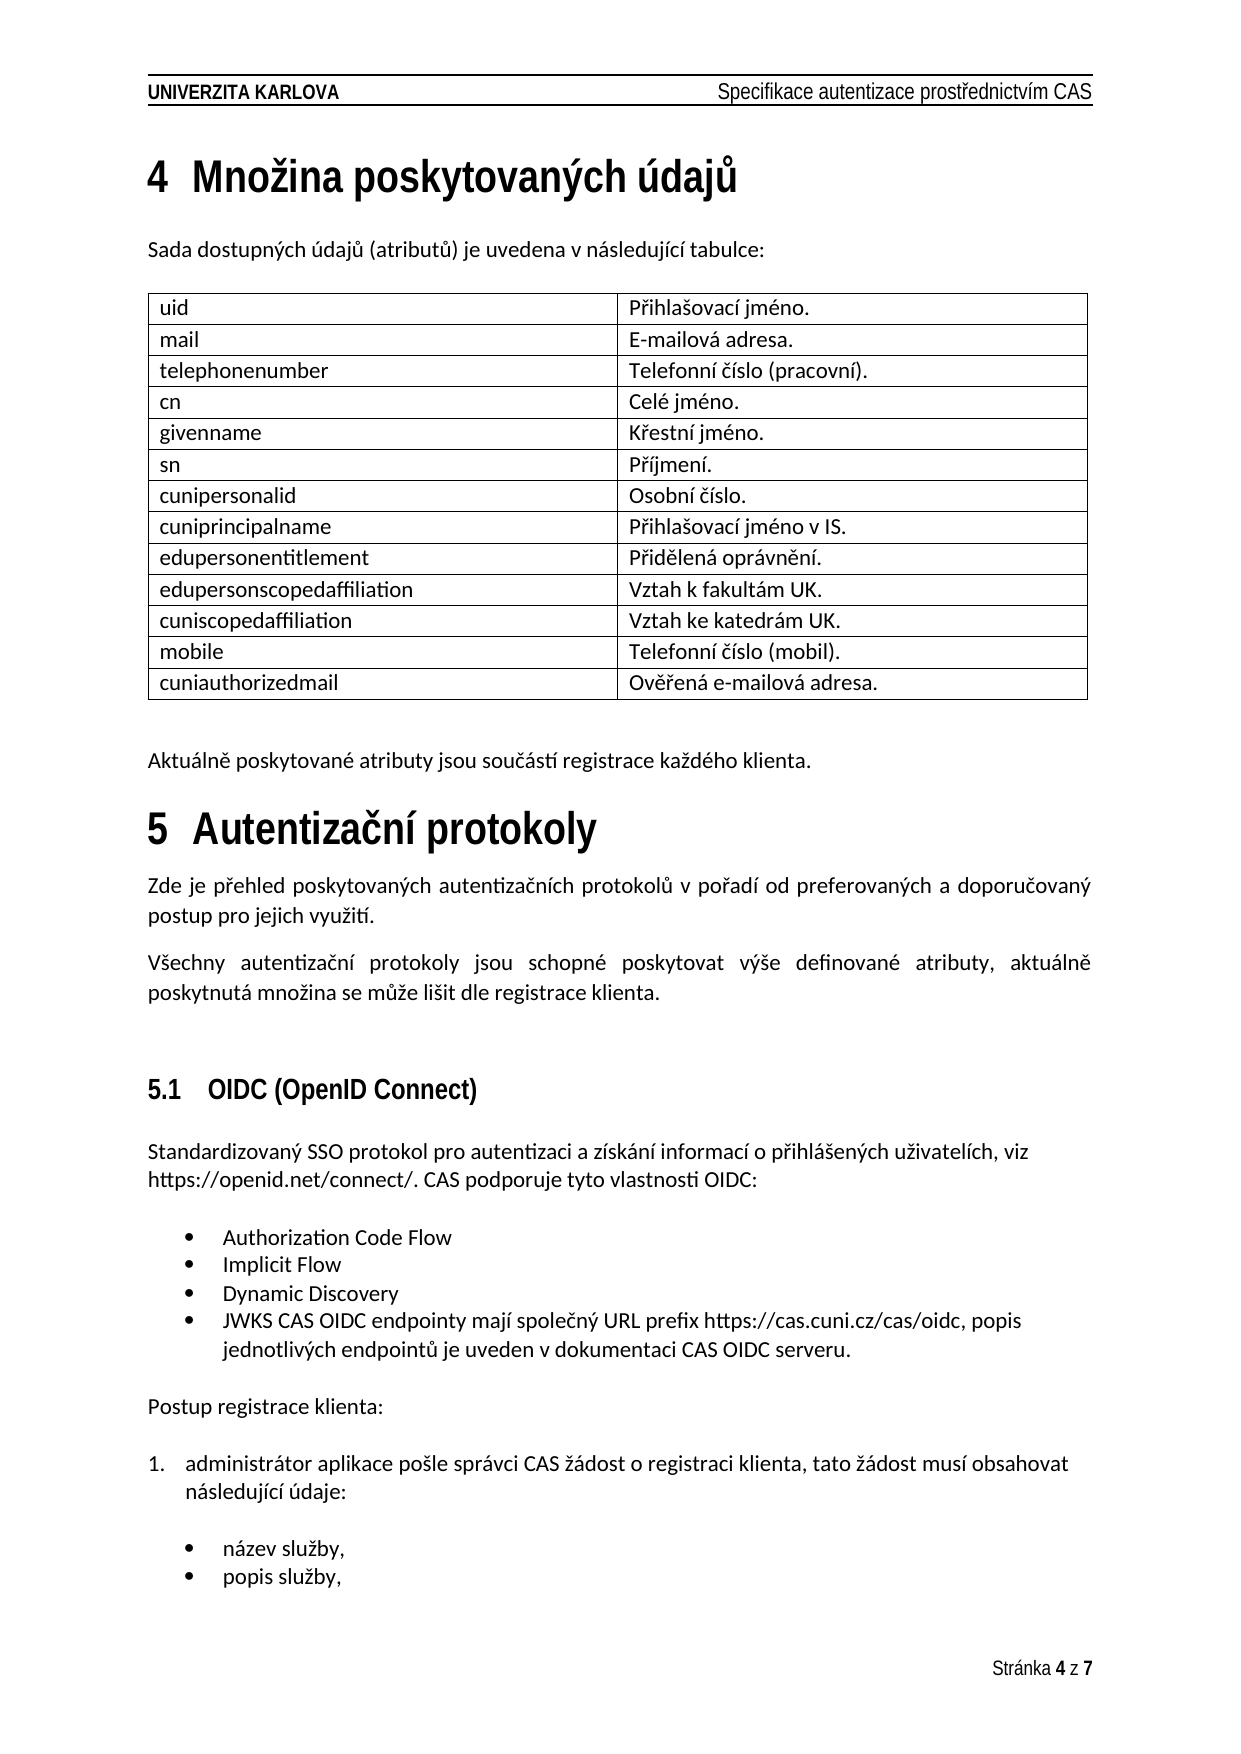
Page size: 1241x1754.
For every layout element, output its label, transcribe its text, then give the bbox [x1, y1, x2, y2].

text Zde je přehled poskytovaných autentizačních protokolů v pořadí od preferovaných a doporučovaný postup pro jejich využití. [148, 871, 1093, 929]
list administrátor aplikace pošle správci CAS žádost o registraci klienta, tato žádost musí obsahovat následující údaje: [148, 1537, 1093, 1593]
table_cell edupersonentitlement [149, 544, 617, 574]
list Authorization Code Flow [185, 1223, 1093, 1251]
table_cell Celé jméno. [618, 387, 1087, 417]
table_cell cn [149, 387, 617, 417]
table_cell Křestní jméno. [618, 419, 1087, 449]
table_cell E-mailová adresa. [618, 325, 1087, 355]
text Sada dostupných údajů (atributů) je uvedena v následující tabulce: [148, 235, 1093, 263]
list JWKS CAS OIDC endpointy mají společný URL prefix https://cas.cuni.cz/cas/oidc, popis jednotlivých endpointů je uveden v dokumentaci CAS OIDC serveru. [185, 1394, 1093, 1450]
table_cell mail [149, 325, 617, 355]
table_cell cuniauthorizedmail [149, 669, 617, 699]
table_cell mobile [149, 637, 617, 667]
text Postup registrace klienta: [148, 1479, 1093, 1507]
table_cell cunipersonalid [149, 481, 617, 511]
table_cell Telefonní číslo (pracovní). [618, 356, 1087, 386]
table_cell givenname [149, 419, 617, 449]
table_cell Osobní číslo. [618, 481, 1087, 511]
table_cell Vztah k fakultám UK. [618, 575, 1087, 605]
table_cell Vztah ke katedrám UK. [618, 606, 1087, 636]
table_cell Přihlašovací jméno v IS. [618, 512, 1087, 542]
subtitle Autentizační protokoly [148, 802, 1093, 854]
table_cell cuniprincipalname [149, 512, 617, 542]
table_cell telephonenumber [149, 356, 617, 386]
table_cell sn [149, 450, 617, 480]
subtitle OIDC (OpenID Connect) [148, 1072, 1093, 1106]
table_header Přihlašovací jméno. [618, 294, 1087, 324]
subtitle Množina poskytovaných údajů [148, 149, 1093, 202]
table_cell Telefonní číslo (mobil). [618, 637, 1087, 667]
table_cell Příjmení. [618, 450, 1087, 480]
table_cell cuniscopedaffiliation [149, 606, 617, 636]
text Aktuálně poskytované atributy jsou součástí registrace každého klienta. [148, 747, 1093, 775]
text Standardizovaný SSO protokol pro autentizaci a získání informací o přihlášených uživatelích, viz https://openid.net/connect/. CAS podporuje tyto vlastnosti OIDC: [148, 1137, 1093, 1193]
text Všechny autentizační protokoly jsou schopné poskytovat výše definované atributy, aktuálně poskytnutá množina se může lišit dle registrace klienta. [148, 948, 1093, 1006]
list Implicit Flow [185, 1280, 1093, 1308]
table_header uid [149, 294, 617, 324]
list Dynamic Discovery [185, 1337, 1093, 1365]
table_cell Ověřená e-mailová adresa. [618, 669, 1087, 699]
table_cell edupersonscopedaffiliation [149, 575, 617, 605]
table_cell Přidělená oprávnění. [618, 544, 1087, 574]
